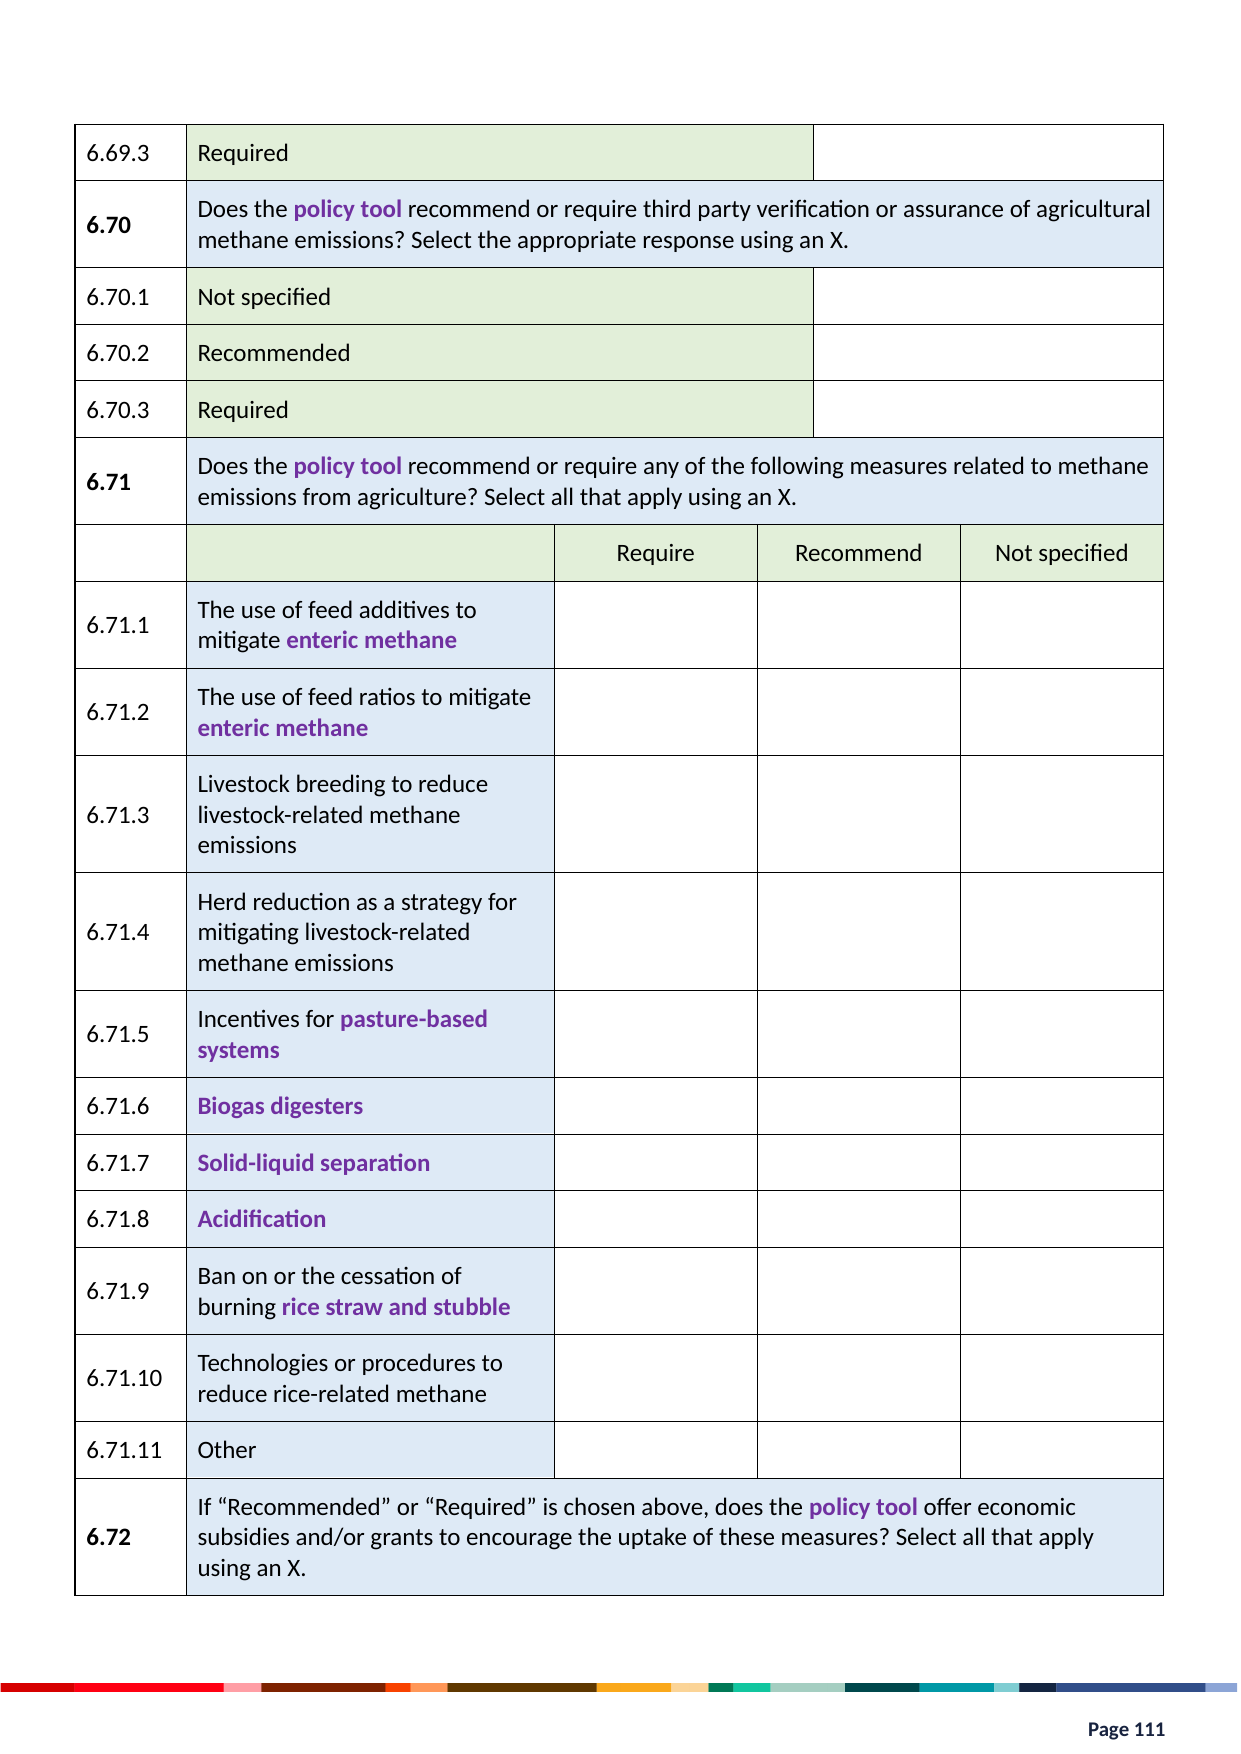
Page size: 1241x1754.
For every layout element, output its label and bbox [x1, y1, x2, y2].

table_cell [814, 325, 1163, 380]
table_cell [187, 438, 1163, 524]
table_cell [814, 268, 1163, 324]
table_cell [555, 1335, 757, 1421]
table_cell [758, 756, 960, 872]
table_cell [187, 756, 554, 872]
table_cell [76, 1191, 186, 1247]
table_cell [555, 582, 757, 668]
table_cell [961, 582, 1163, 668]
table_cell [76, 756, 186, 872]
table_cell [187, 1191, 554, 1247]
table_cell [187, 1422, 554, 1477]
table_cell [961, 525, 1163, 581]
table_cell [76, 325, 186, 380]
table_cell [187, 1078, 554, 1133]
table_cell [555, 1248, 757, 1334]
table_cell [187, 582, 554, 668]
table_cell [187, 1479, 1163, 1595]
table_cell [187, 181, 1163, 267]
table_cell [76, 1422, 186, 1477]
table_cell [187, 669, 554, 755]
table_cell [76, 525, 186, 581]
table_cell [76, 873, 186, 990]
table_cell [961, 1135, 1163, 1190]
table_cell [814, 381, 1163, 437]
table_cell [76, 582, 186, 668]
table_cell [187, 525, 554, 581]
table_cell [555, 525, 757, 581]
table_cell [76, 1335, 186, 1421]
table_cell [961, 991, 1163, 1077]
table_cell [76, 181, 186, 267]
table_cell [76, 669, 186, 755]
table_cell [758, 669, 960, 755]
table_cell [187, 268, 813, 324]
picture [0, 1683, 1236, 1692]
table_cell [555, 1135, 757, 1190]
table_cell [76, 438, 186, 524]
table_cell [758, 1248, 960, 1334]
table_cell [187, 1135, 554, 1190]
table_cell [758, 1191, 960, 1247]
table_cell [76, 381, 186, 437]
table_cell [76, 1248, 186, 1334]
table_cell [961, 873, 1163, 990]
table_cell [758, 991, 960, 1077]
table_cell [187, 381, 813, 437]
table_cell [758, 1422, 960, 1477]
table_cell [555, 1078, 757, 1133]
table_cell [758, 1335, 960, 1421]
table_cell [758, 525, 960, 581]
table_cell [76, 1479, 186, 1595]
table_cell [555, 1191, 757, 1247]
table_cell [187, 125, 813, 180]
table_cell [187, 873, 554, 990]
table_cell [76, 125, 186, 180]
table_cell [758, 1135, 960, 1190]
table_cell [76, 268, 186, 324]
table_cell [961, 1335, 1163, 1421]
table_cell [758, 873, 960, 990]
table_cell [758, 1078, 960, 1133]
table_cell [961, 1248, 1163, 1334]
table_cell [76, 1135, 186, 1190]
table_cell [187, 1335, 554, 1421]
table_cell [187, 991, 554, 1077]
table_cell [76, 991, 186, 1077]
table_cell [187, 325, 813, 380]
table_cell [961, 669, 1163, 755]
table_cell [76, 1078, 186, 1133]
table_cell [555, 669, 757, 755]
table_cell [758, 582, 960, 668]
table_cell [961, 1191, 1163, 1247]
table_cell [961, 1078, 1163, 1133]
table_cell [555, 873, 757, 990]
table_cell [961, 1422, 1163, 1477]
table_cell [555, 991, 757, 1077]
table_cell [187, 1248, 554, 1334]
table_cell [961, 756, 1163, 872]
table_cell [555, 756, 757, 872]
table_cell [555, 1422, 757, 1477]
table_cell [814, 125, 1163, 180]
